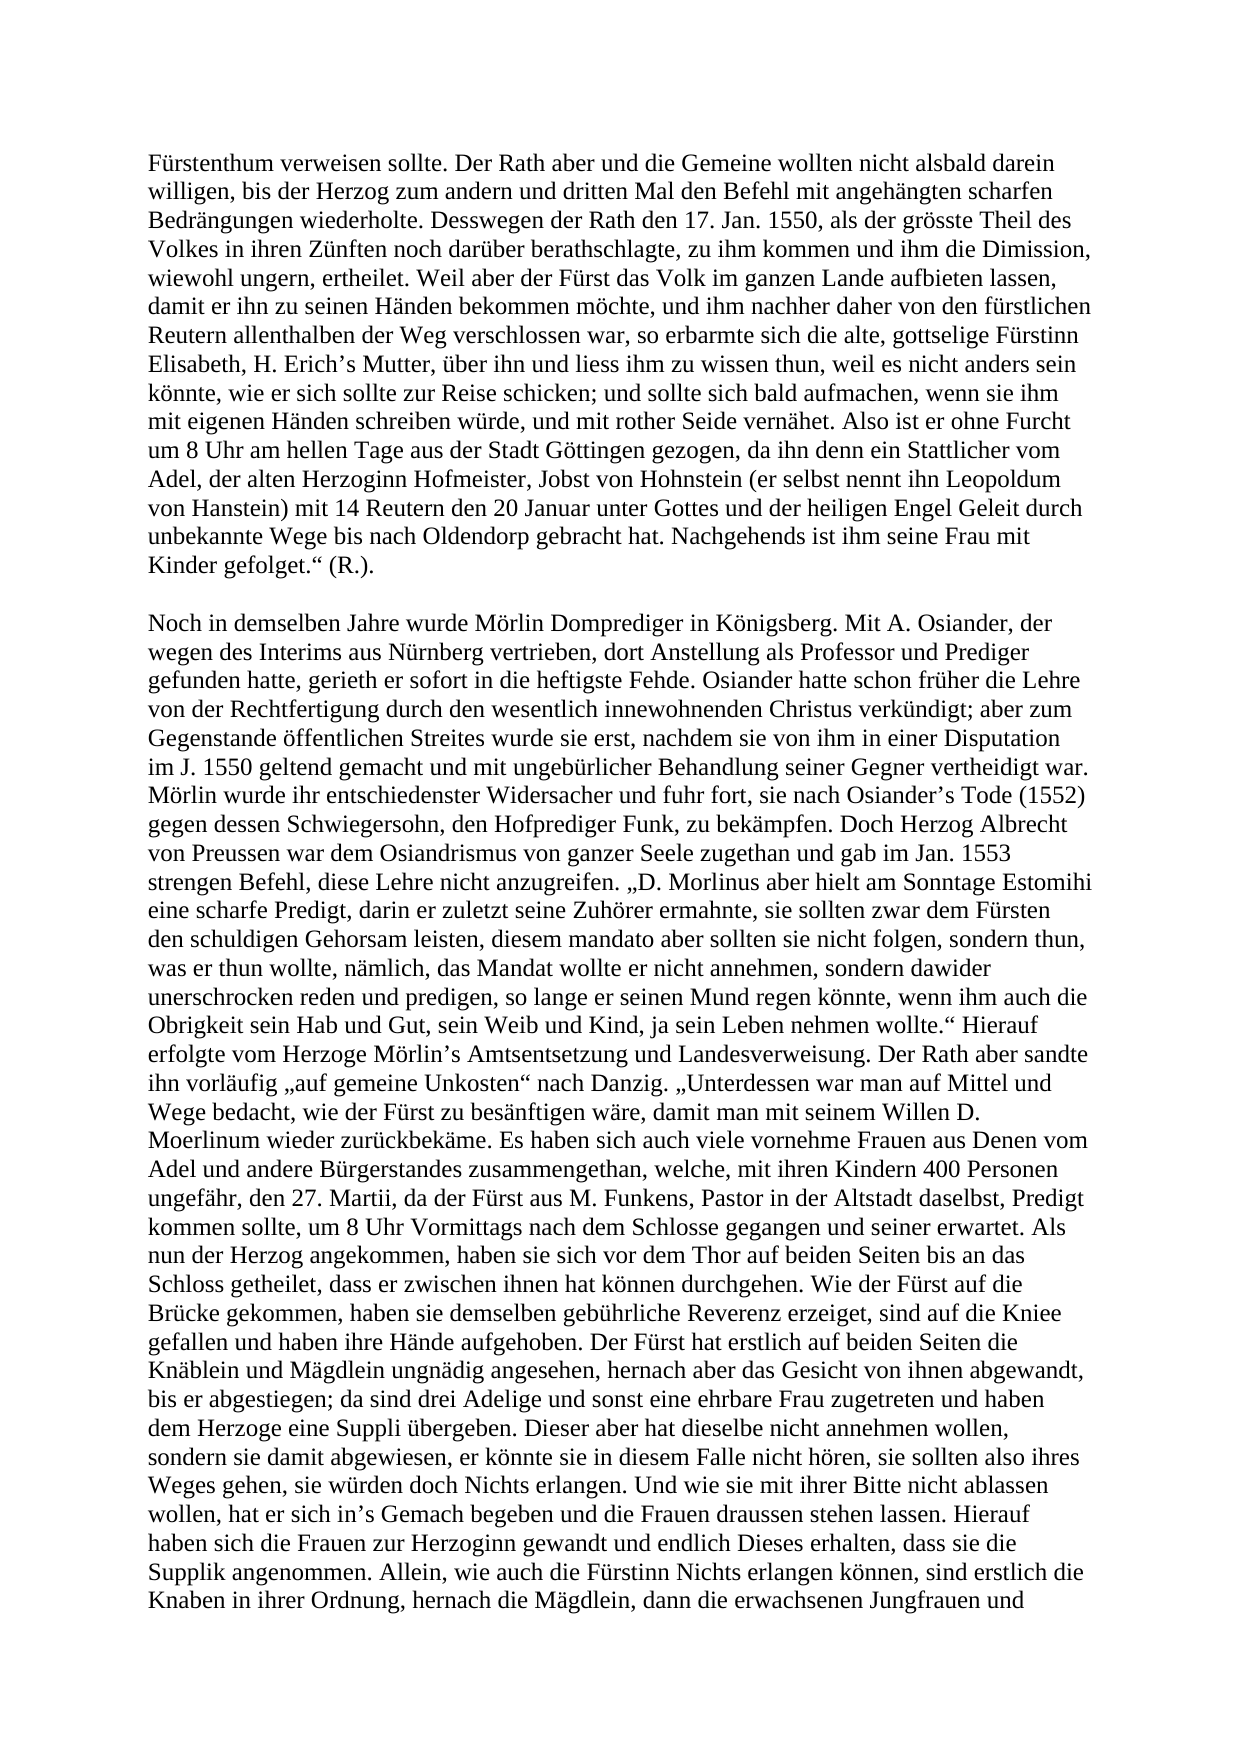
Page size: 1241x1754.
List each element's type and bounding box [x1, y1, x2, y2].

text [148, 608, 1093, 1614]
text [148, 148, 1093, 579]
